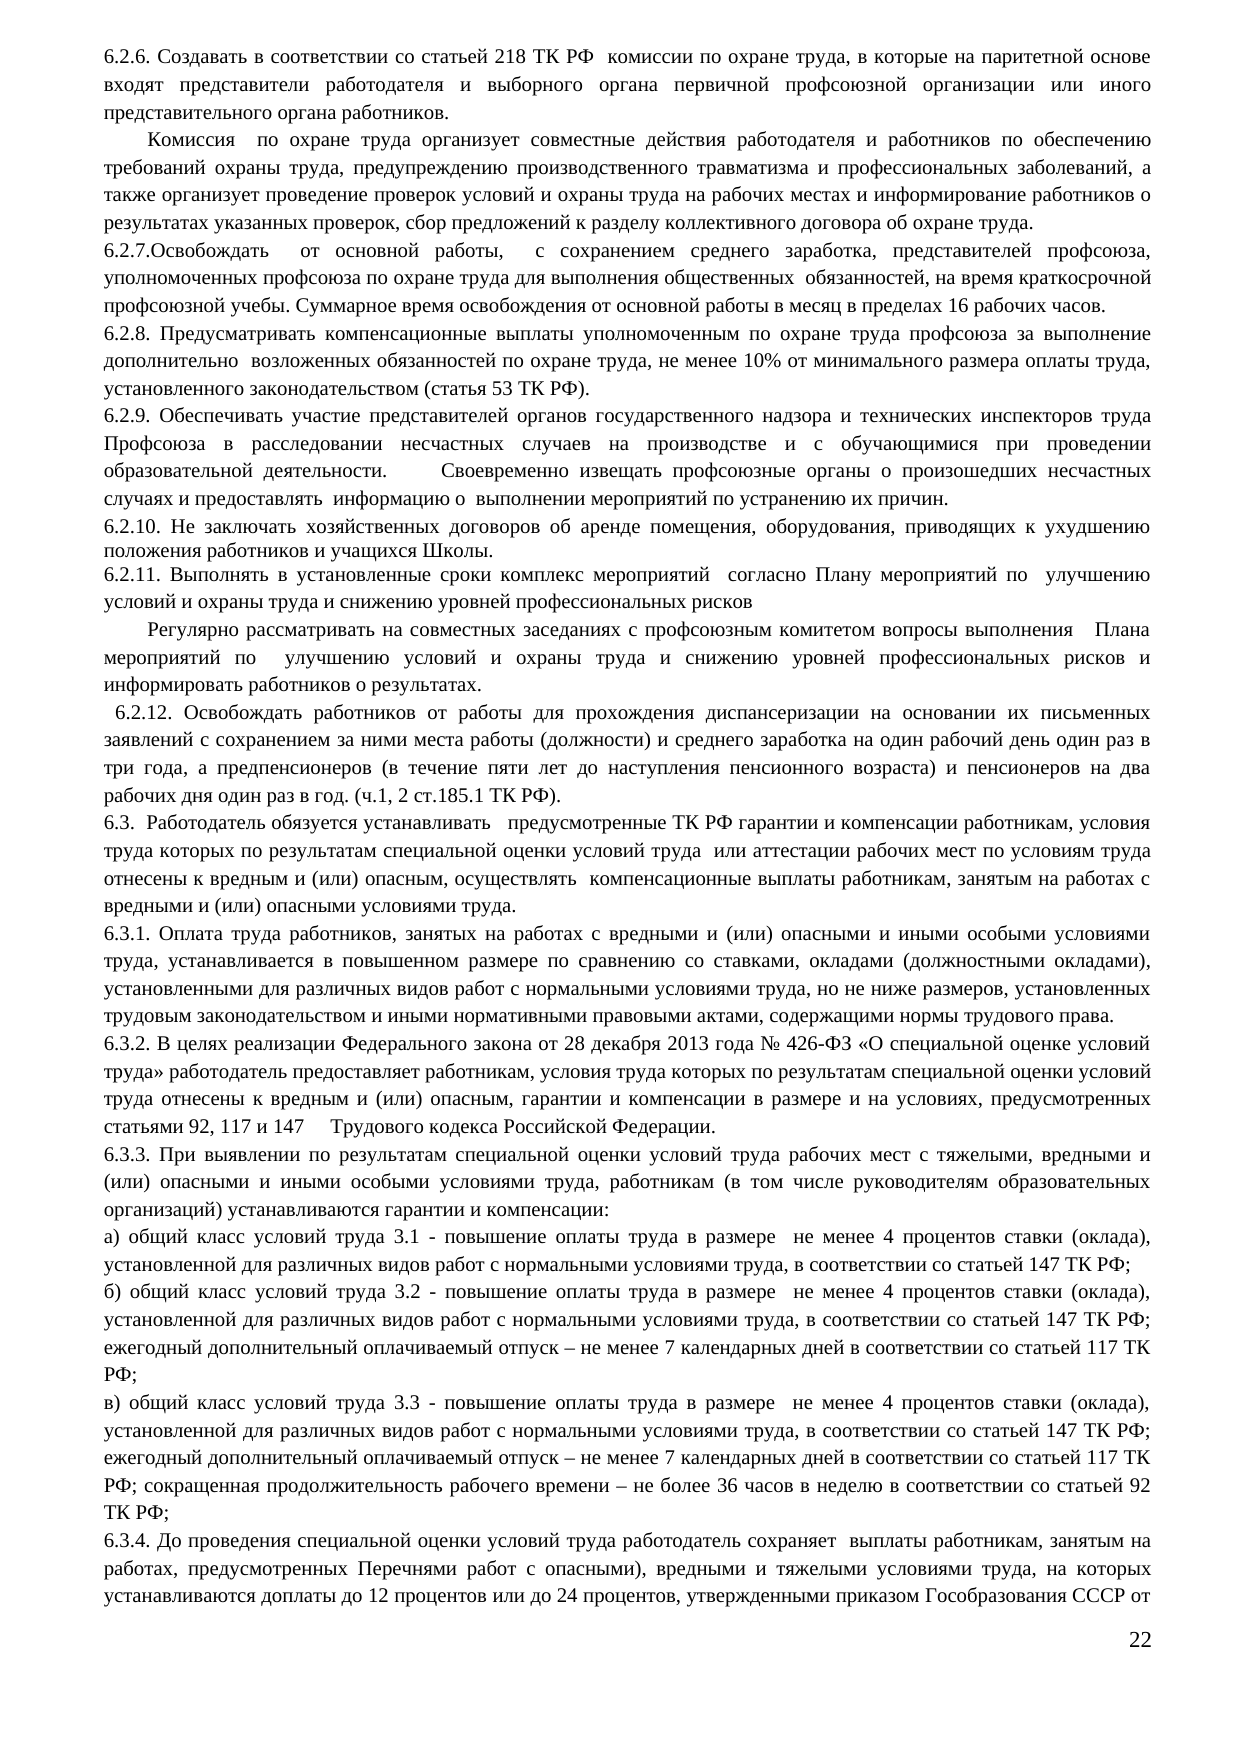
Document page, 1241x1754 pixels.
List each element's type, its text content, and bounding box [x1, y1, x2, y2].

text Комиссия по охране труда организует совместные действия работодателя и работников по обеспечению требований охраны труда, предупреждению производственного травматизма и профессиональных заболеваний, а также организует проведение проверок условий и охраны труда на рабочих местах и информирование работников о результатах указанных проверок, сбор предложений к разделу коллективного договора об охране труда. [103, 127, 1152, 234]
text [103, 1528, 1152, 1607]
text 6.2.6. Создавать в соответствии со статьей 218 ТК РФ комиссии по охране труда, в которые на паритетной основе входят представители работодателя и выборного органа первичной профсоюзной организации или иного представительного органа работников. [103, 44, 1152, 124]
text 6.2.11. Выполнять в установленные сроки комплекс мероприятий согласно Плану мероприятий по улучшению условий и охраны труда и снижению уровней профессиональных рисков [103, 562, 1152, 613]
text 6.3. Работодатель обязуется устанавливать предусмотренные ТК РФ гарантии и компенсации работникам, условия труда которых по результатам специальной оценки условий труда или аттестации рабочих мест по условиям труда отнесены к вредным и (или) опасным, осуществлять компенсационные выплаты работникам, занятым на работах с вредными и (или) опасными условиями труда. [103, 810, 1152, 917]
text 6.2.12. Освобождать работников от работы для прохождения диспансеризации на основании их письменных заявлений с сохранением за ними места работы (должности) и среднего заработка на один рабочий день один раз в три года, а предпенсионеров (в течение пяти лет до наступления пенсионного возраста) и пенсионеров на два рабочих дня один раз в год. (ч.1, 2 ст.185.1 ТК РФ). [103, 700, 1152, 807]
text а) общий класс условий труда 3.1 - повышение оплаты труда в размере не менее 4 процентов ставки (оклада), установленной для различных видов работ с нормальными условиями труда, в соответствии со статьей 147 ТК РФ; [103, 1224, 1152, 1276]
text 6.2.10. Не заключать хозяйственных договоров об аренде помещения, оборудования, приводящих к ухудшению положения работников и учащихся Школы. [103, 514, 1152, 562]
text в) общий класс условий труда 3.3 - повышение оплаты труда в размере не менее 4 процентов ставки (оклада), установленной для различных видов работ с нормальными условиями труда, в соответствии со статьей 147 ТК РФ; ежегодный дополнительный оплачиваемый отпуск – не менее 7 календарных дней в соответствии со статьей 117 ТК РФ; сокращенная продолжительность рабочего времени – не более 36 часов в неделю в соответствии со статьей 92 ТК РФ; [103, 1390, 1152, 1524]
text 6.3.2. В целях реализации Федерального закона от 28 декабря 2013 года № 426-ФЗ «О специальной оценке условий труда» работодатель предоставляет работникам, условия труда которых по результатам специальной оценки условий труда отнесены к вредным и (или) опасным, гарантии и компенсации в размере и на условиях, предусмотренных статьями 92, 117 и 147 Трудового кодекса Российской Федерации. [103, 1031, 1152, 1138]
text 6.2.8. Предусматривать компенсационные выплаты уполномоченным по охране труда профсоюза за выполнение дополнительно возложенных обязанностей по охране труда, не менее 10% от минимального размера оплаты труда, установленного законодательством (статья 53 ТК РФ). [103, 320, 1152, 400]
text 6.3.3. При выявлении по результатам специальной оценки условий труда рабочих мест с тяжелыми, вредными и (или) опасными и иными особыми условиями труда, работникам (в том числе руководителям образовательных организаций) устанавливаются гарантии и компенсации: [103, 1141, 1152, 1221]
text Регулярно рассматривать на совместных заседаниях с профсоюзным комитетом вопросы выполнения Плана мероприятий по улучшению условий и охраны труда и снижению уровней профессиональных рисков и информировать работников о результатах. [103, 617, 1152, 696]
text 6.2.7.Освобождать от основной работы, с сохранением среднего заработка, представителей профсоюза, уполномоченных профсоюза по охране труда для выполнения общественных обязанностей, на время краткосрочной профсоюзной учебы. Суммарное время освобождения от основной работы в месяц в пределах 16 рабочих часов. [103, 238, 1152, 317]
text б) общий класс условий труда 3.2 - повышение оплаты труда в размере не менее 4 процентов ставки (оклада), установленной для различных видов работ с нормальными условиями труда, в соответствии со статьей 147 ТК РФ; ежегодный дополнительный оплачиваемый отпуск – не менее 7 календарных дней в соответствии со статьей 117 ТК РФ; [103, 1279, 1152, 1386]
text 6.3.1. Оплата труда работников, занятых на работах с вредными и (или) опасными и иными особыми условиями труда, устанавливается в повышенном размере по сравнению со ставками, окладами (должностными окладами), установленными для различных видов работ с нормальными условиями труда, но не ниже размеров, установленных трудовым законодательством и иными нормативными правовыми актами, содержащими нормы трудового права. [103, 921, 1152, 1027]
text 6.2.9. Обеспечивать участие представителей органов государственного надзора и технических инспекторов труда Профсоюза в расследовании несчастных случаев на производстве и с обучающимися при проведении образовательной деятельности. Своевременно извещать профсоюзные органы о произошедших несчастных случаях и предоставлять информацию о выполнении мероприятий по устранению их причин. [103, 403, 1152, 510]
